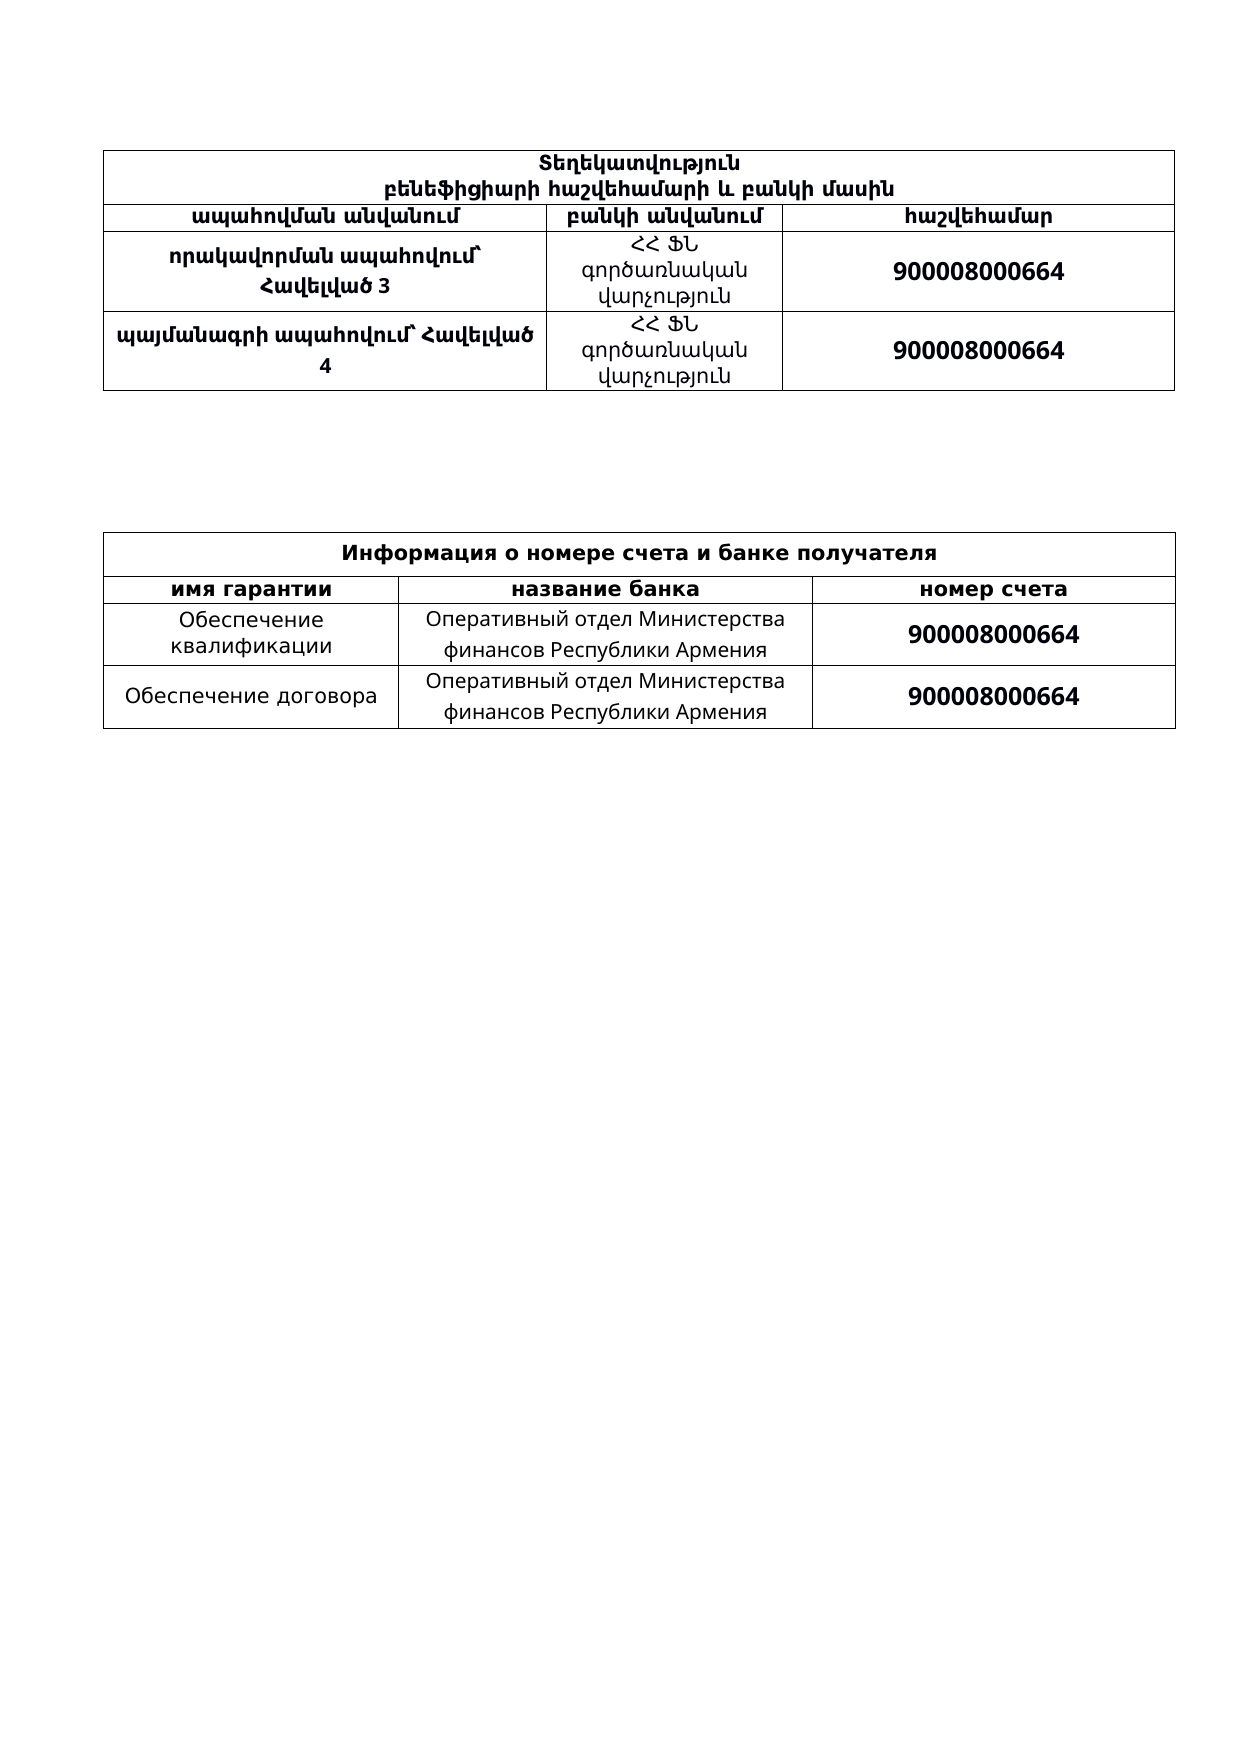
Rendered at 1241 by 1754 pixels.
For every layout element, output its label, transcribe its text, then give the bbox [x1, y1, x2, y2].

table_cell Оперативный отдел Министерства финансов Республики Армения [399, 604, 812, 665]
table_cell Оперативный отдел Министерства финансов Республики Армения [399, 666, 812, 727]
table_cell номер счета [813, 577, 1175, 603]
table_cell 900008000664 [813, 604, 1175, 665]
table_cell Обеспечение квалификации [104, 604, 398, 665]
table_cell название банка [399, 577, 812, 603]
table_cell հաշվեհամար [783, 205, 1174, 231]
table_cell բանկի անվանում [547, 205, 782, 231]
table_cell պայմանագրի ապահովում՝ Հավելված 4 [104, 312, 546, 390]
table_cell 900008000664 [783, 312, 1174, 390]
table_cell имя гарантии [104, 577, 398, 603]
table_cell Обеспечение договора [104, 666, 398, 727]
table_cell 900008000664 [813, 666, 1175, 727]
table_cell որակավորման ապահովում՝ Հավելված 3 [104, 232, 546, 311]
table_header Информация о номере счета и банке получателя [104, 533, 1175, 576]
table_cell ՀՀ ՖՆ գործառնական վարչություն [547, 232, 782, 311]
table_cell ՀՀ ՖՆ գործառնական վարչություն [547, 312, 782, 390]
table_cell ապահովման անվանում [104, 205, 546, 231]
table_cell 900008000664 [783, 232, 1174, 311]
table_header Տեղեկատվություն բենեֆիցիարի հաշվեհամարի և բանկի մասին [104, 151, 1174, 203]
